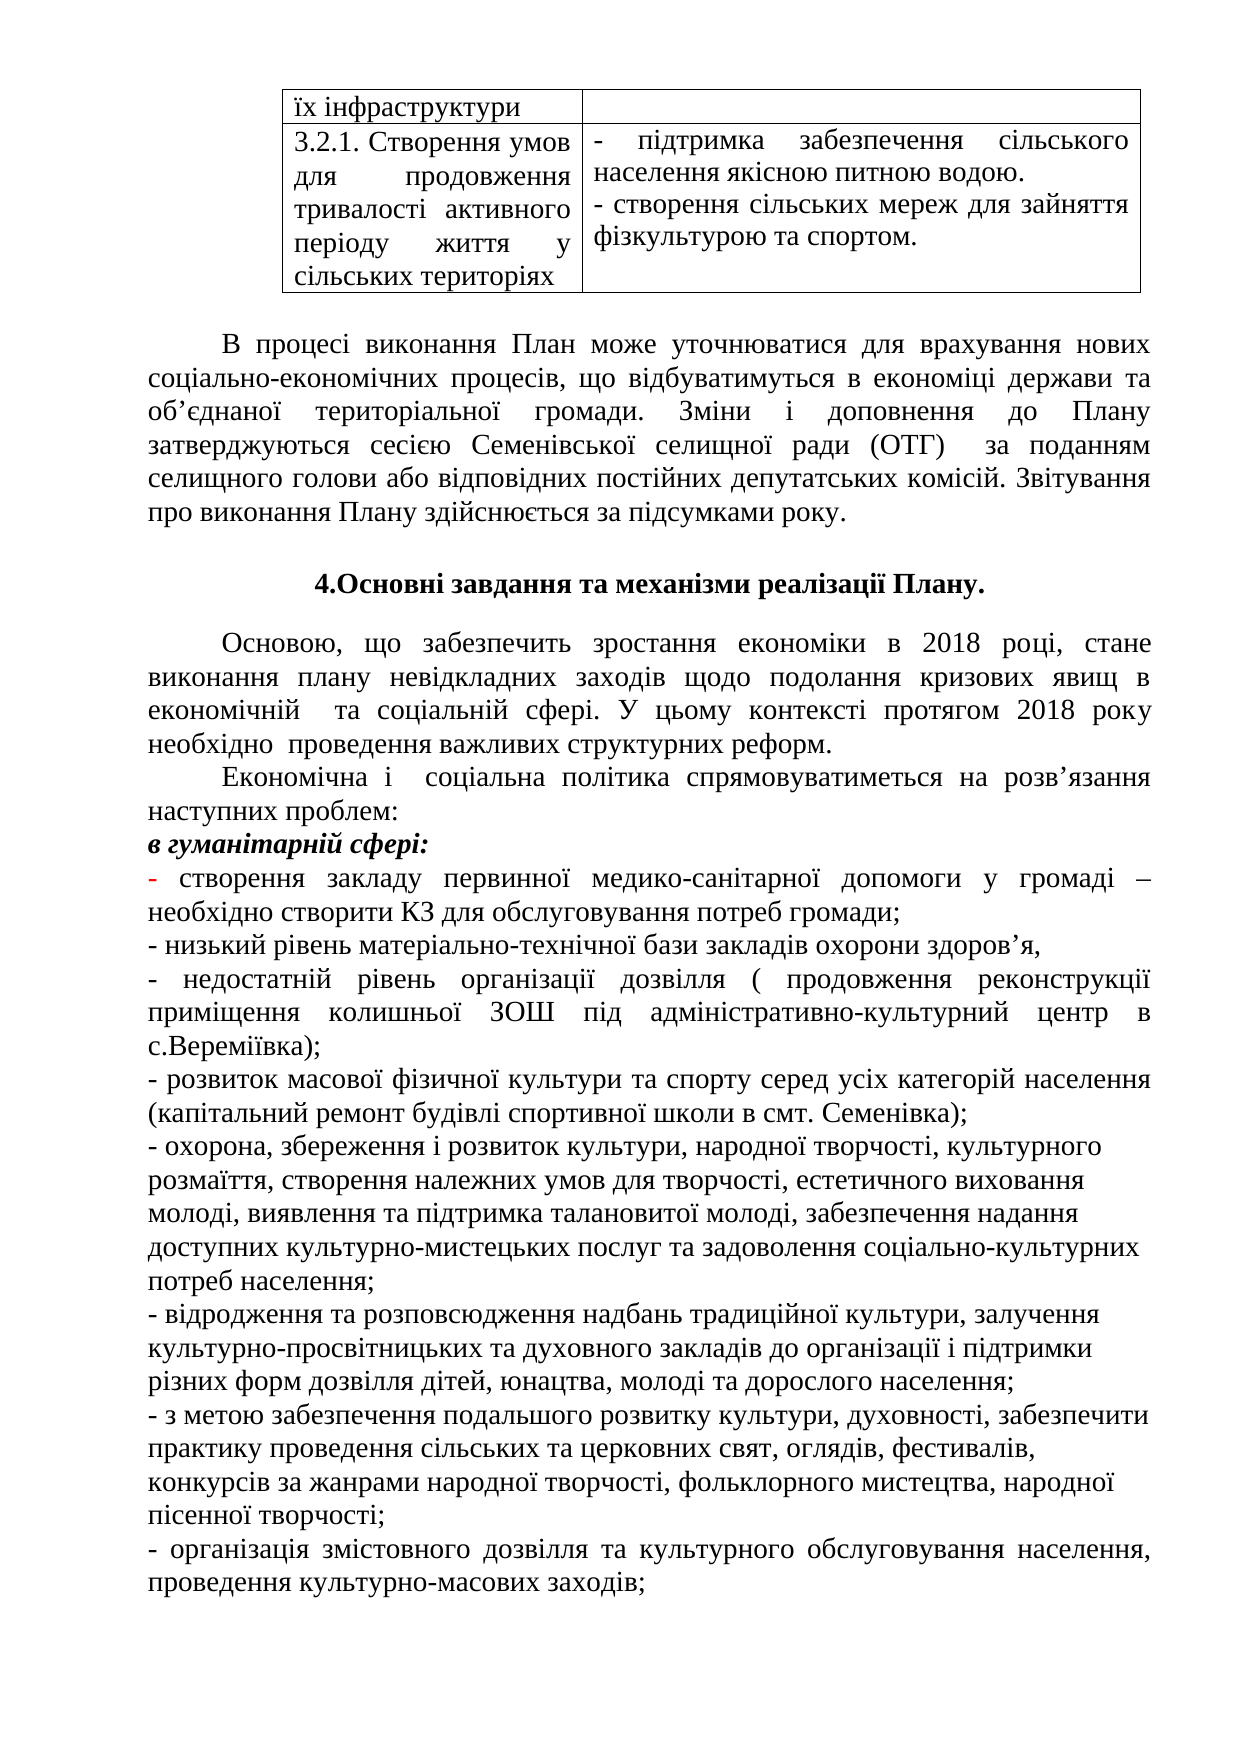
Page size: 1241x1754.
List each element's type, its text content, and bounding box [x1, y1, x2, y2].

table_cell 3.2.1. Створення умов для продовження тривалості активного періоду життя у сільських територіях [283, 124, 582, 292]
text - охорона, збереження і розвиток культури, народної творчості, культурного розмаїття, створення належних умов для творчості, естетичного виховання молоді, виявлення та підтримка талановитої молоді, забезпечення надання доступних культурно-мистецьких послуг та задоволення соціально-культурних потреб населення; - відродження та розповсюдження надбань традиційної культури, залучення культурно-просвітницьких та духовного закладів до організації і підтримки різних форм дозвілля дітей, юнацтва, молоді та дорослого населення; - з метою забезпечення подальшого розвитку культури, духовності, забезпечити практику проведення сільських та церковних свят, оглядів, фестивалів, конкурсів за жанрами народної творчості, фольклорного мистецтва, народної пісенної творчості; [148, 1128, 1152, 1531]
text - недостатній рівень організації дозвілля ( продовження реконструкції приміщення колишньої ЗОШ під адміністративно-культурний центр в с.Вереміївка); [148, 961, 1152, 1061]
text В процесі виконання План може уточнюватися для врахування нових соціально-економічних процесів, що відбуватимуться в економіці держави та об’єднаної територіальної громади. Зміни і доповнення до Плану затверджуються сесією Семенівської селищної ради (ОТГ) за поданням селищного голови або відповідних постійних депутатських комісій. Звітування про виконання Плану здійснюється за підсумками року. [148, 326, 1152, 528]
text Економічна і соціальна політика спрямовуватиметься на розв’язання наступних проблем: [148, 759, 1152, 827]
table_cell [283, 90, 582, 123]
text - низький рівень матеріально-технічної бази закладів охорони здоров’я, [148, 927, 1152, 961]
text - створення закладу первинної медико-санітарної допомоги у громаді – необхідно створити КЗ для обслуговування потреб громади; [148, 860, 1152, 927]
text - організація змістовного дозвілля та культурного обслуговування населення, проведення культурно-масових заходів; [148, 1531, 1152, 1598]
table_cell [583, 90, 1140, 123]
text в гуманітарній сфері: [148, 827, 1152, 860]
table_cell - підтримка забезпечення сільського населення якісною питною водою. - створення сільських мереж для зайняття фізкультурою та спортом. [583, 124, 1140, 292]
text Основою, що забезпечить зростання економіки в 2018 році, стане виконання плану невідкладних заходів щодо подолання кризових явищ в економічній та соціальній сфері. У цьому контексті протягом 2018 року необхідно проведення важливих структурних реформ. [148, 625, 1152, 759]
text 4.Основні завдання та механізми реалізації Плану. [148, 566, 1152, 599]
text - розвиток масової фізичної культури та спорту серед усіх категорій населення (капітальний ремонт будівлі спортивної школи в смт. Семенівка); [148, 1061, 1152, 1128]
